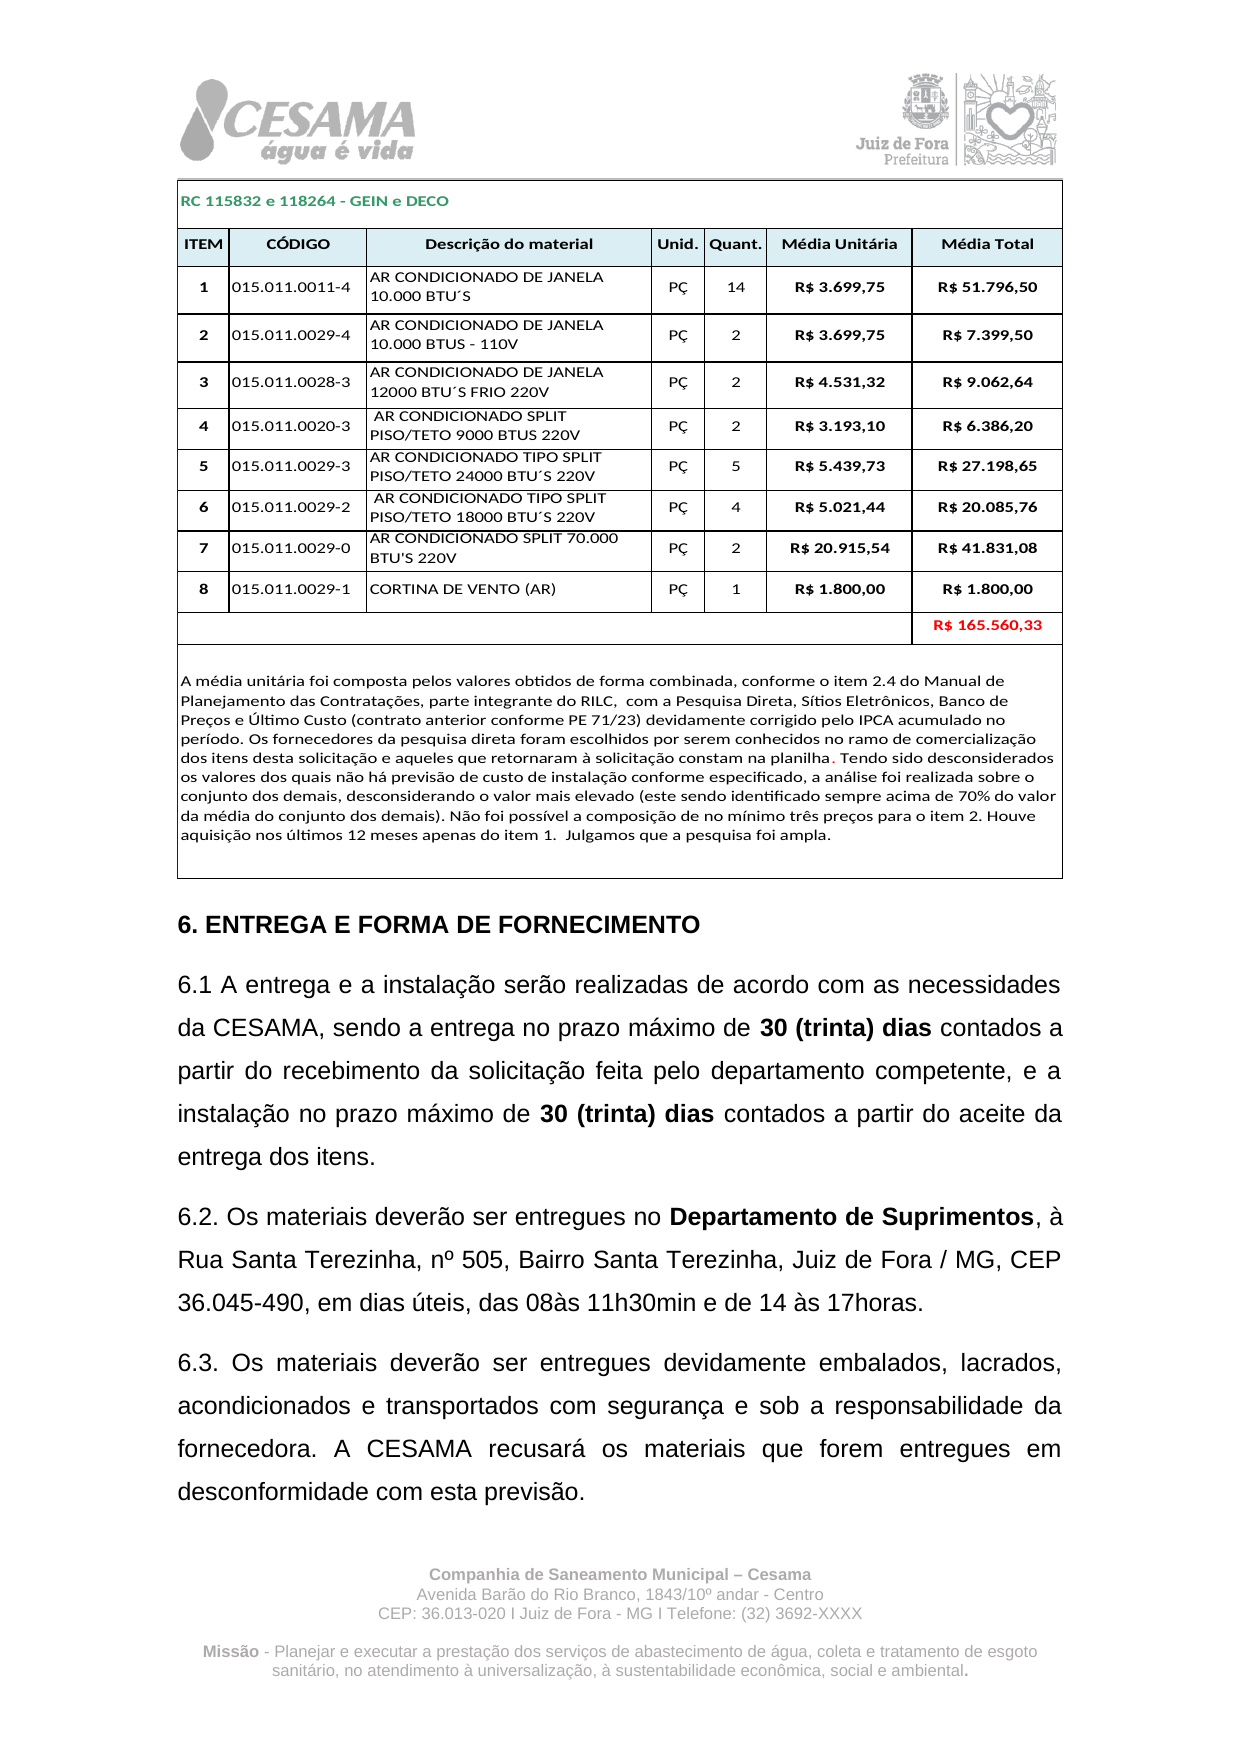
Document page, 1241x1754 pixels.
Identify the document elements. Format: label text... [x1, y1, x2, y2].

text 6. ENTREGA E FORMA DE FORNECIMENTO [177, 910, 1063, 938]
text 6.1 A entrega e a instalação serão realizadas de acordo com as necessidades da CESAMA, sendo a entrega no prazo máximo de 30 (trinta) dias contados a partir do recebimento da solicitação feita pelo departamento competente, e a instalação no prazo máximo de 30 (trinta) dias contados a partir do aceite da entrega dos itens. [177, 969, 1063, 1171]
text 6.2. Os materiais deverão ser entregues no Departamento de Suprimentos, à Rua Santa Terezinha, nº 505, Bairro Santa Terezinha, Juiz de Fora / MG, CEP 36.045-490, em dias úteis, das 08às 11h30min e de 14 às 17horas. [177, 1202, 1063, 1317]
picture [177, 73, 1064, 180]
text 6.3. Os materiais deverão ser entregues devidamente embalados, lacrados, acondicionados e transportados com segurança e sob a responsabilidade da fornecedora. A CESAMA recusará os materiais que forem entregues em desconformidade com esta previsão. [177, 1348, 1063, 1506]
